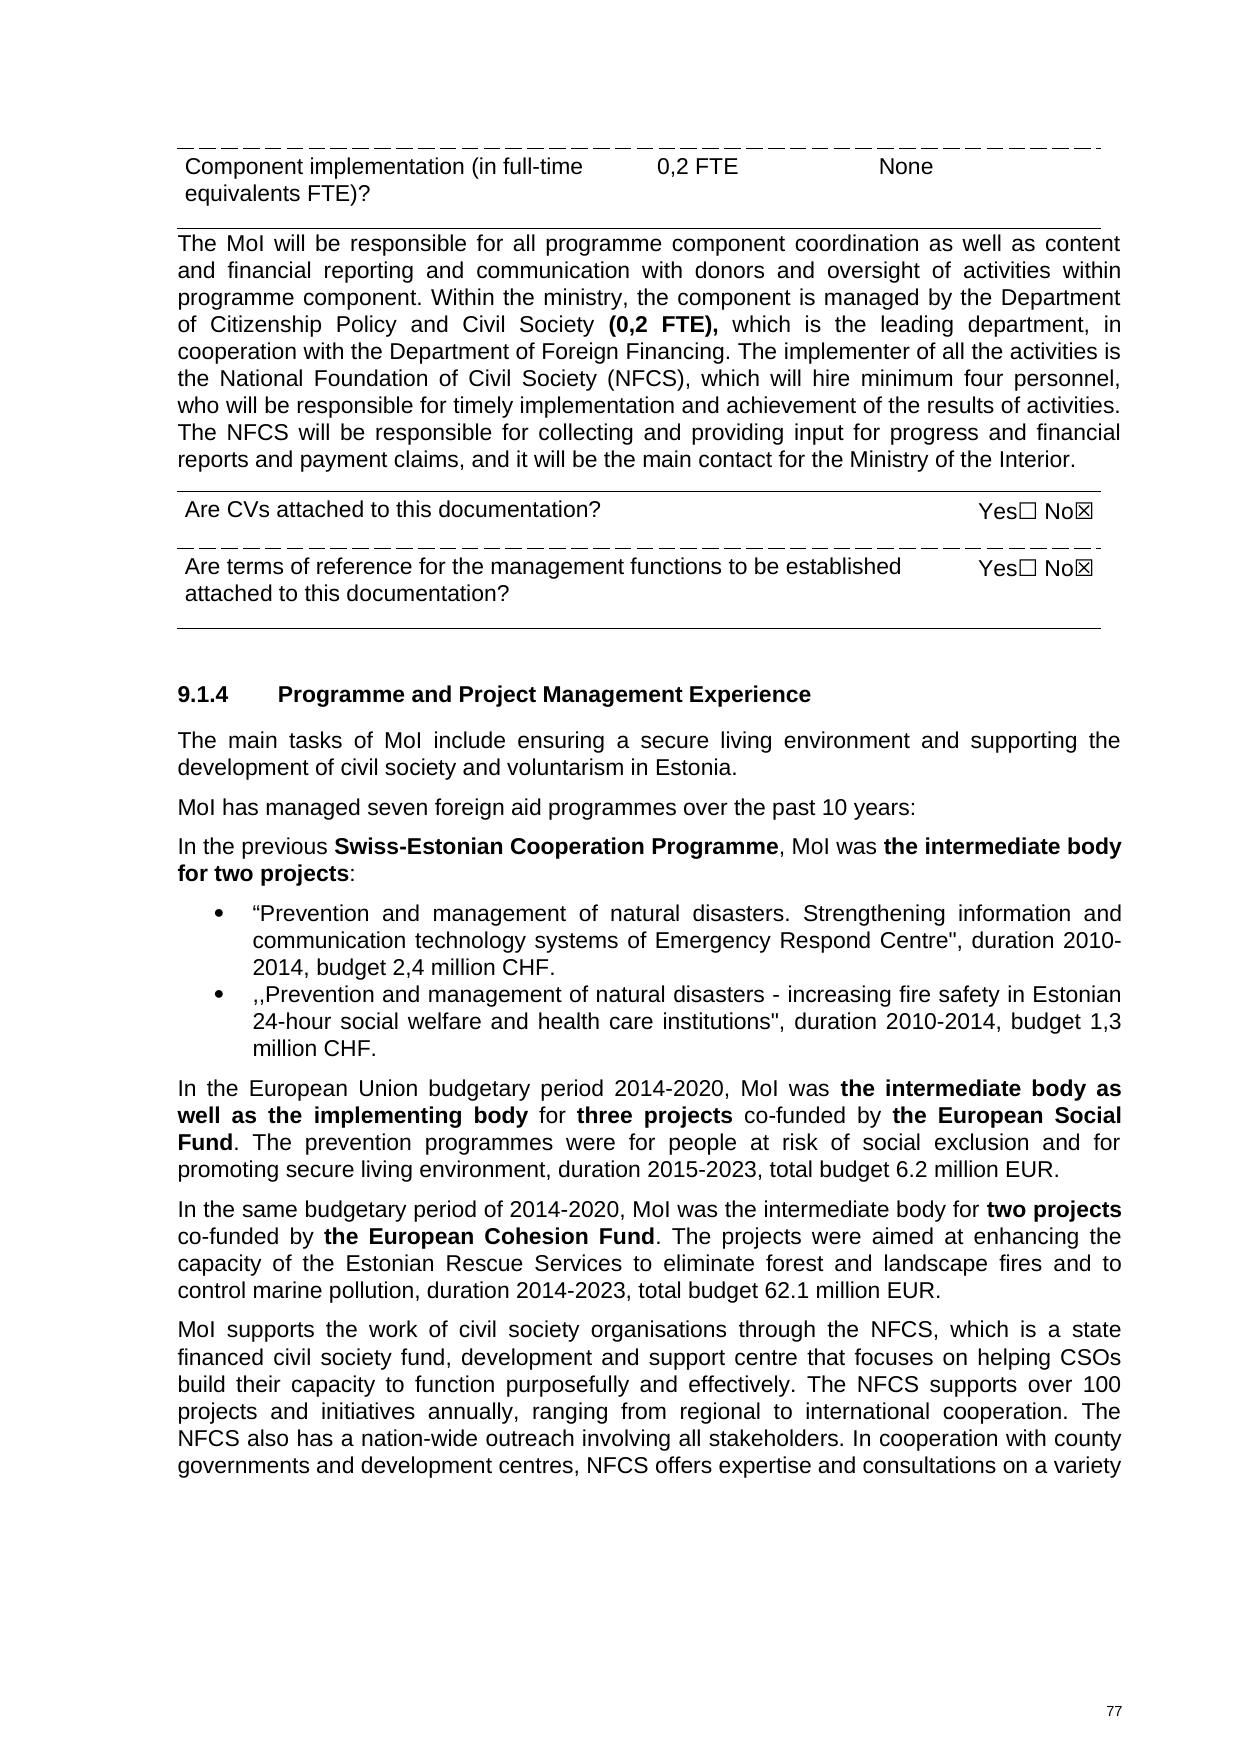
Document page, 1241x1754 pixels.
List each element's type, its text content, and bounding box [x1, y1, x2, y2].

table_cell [650, 148, 871, 228]
text The main tasks of MoI include ensuring a secure living environment and supporting the development of civil society and voluntarism in Estonia. [177, 726, 1122, 780]
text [177, 1316, 1122, 1478]
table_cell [871, 148, 1101, 228]
text The MoI will be responsible for all programme component coordination as well as content and financial reporting and communication with donors and oversight of activities within programme component. Within the ministry, the component is managed by the Department of Citizenship Policy and Civil Society (0,2 FTE), which is the leading department, in cooperation with the Department of Foreign Financing. The implementer of all the activities is the National Foundation of Civil Society (NFCS), which will hire minimum four personnel, who will be responsible for timely implementation and achievement of the results of activities. The NFCS will be responsible for collecting and providing input for progress and financial reports and payment claims, and it will be the main contact for the Ministry of the Interior. [177, 229, 1122, 472]
text In the same budgetary period of 2014-2020, MoI was the intermediate body for two projects co-funded by the European Cohesion Fund. The projects were aimed at enhancing the capacity of the Estonian Rescue Services to eliminate forest and landscape fires and to control marine pollution, duration 2014-2023, total budget 62.1 million EUR. [177, 1195, 1122, 1303]
list ,,Prevention and management of natural disasters - increasing fire safety in Estonian 24-hour social welfare and health care institutions", duration 2010-2014, budget 1,3 million CHF. [215, 980, 1122, 1062]
table_header Are CVs attached to this documentation? [177, 492, 915, 548]
table_cell Are terms of reference for the management functions to be established attached to this documentation? [177, 548, 915, 628]
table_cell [177, 148, 649, 228]
table_header Yes No [915, 492, 1101, 548]
table_cell Yes No [915, 548, 1101, 628]
text In the previous Swiss-Estonian Cooperation Programme, MoI was the intermediate body for two projects: [177, 832, 1122, 887]
text MoI has managed seven foreign aid programmes over the past 10 years: [177, 793, 1122, 820]
list “Prevention and management of natural disasters. Strengthening information and communication technology systems of Emergency Respond Centre", duration 2010-2014, budget 2,4 million CHF. [215, 899, 1122, 980]
text In the European Union budgetary period 2014-2020, MoI was the intermediate body as well as the implementing body for three projects co-funded by the European Social Fund. The prevention programmes were for people at risk of social exclusion and for promoting secure living environment, duration 2015-2023, total budget 6.2 million EUR. [177, 1074, 1122, 1182]
subtitle Programme and Project Management Experience [177, 680, 1122, 707]
